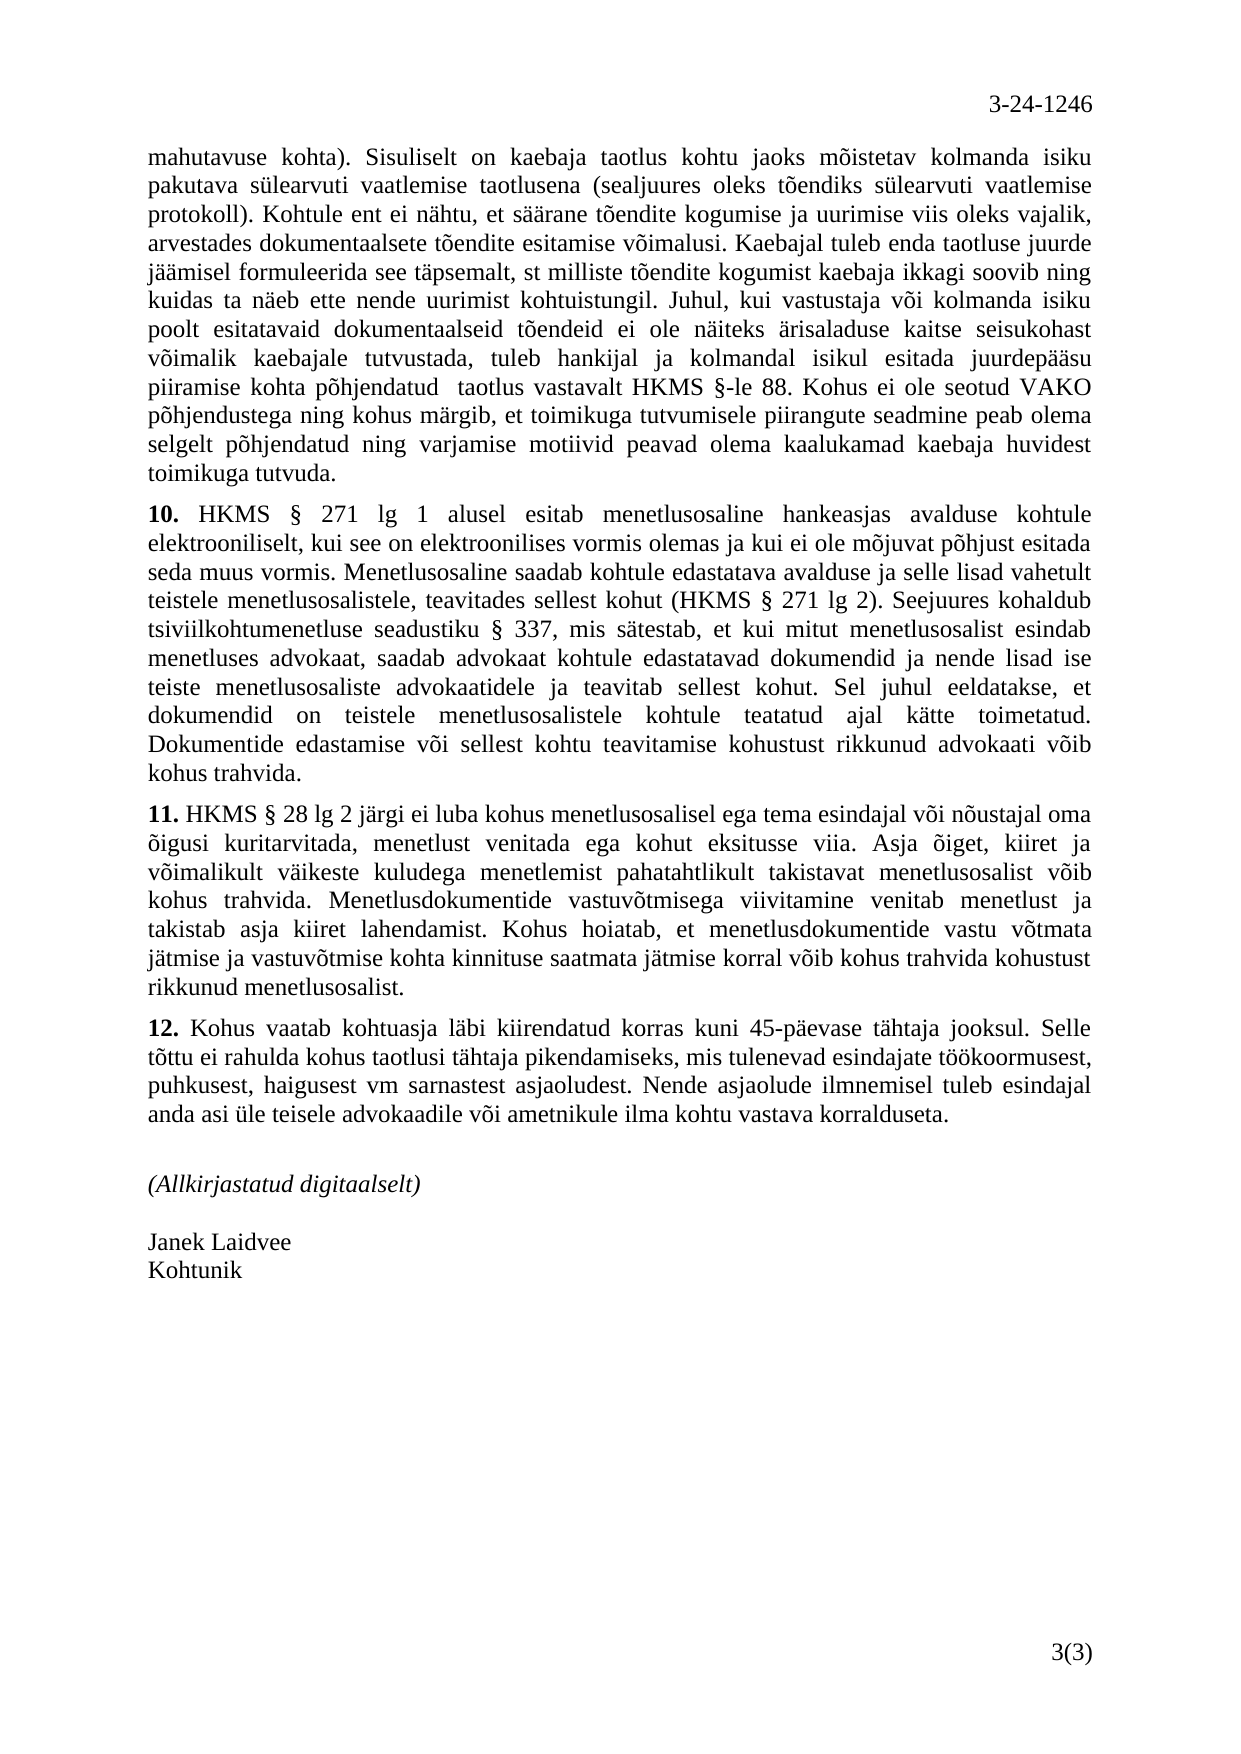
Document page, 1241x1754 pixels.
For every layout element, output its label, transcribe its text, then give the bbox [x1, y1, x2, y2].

list 10. HKMS § 271 lg 1 alusel esitab menetlusosaline hankeasjas avalduse kohtule elektrooniliselt, kui see on elektroonilises vormis olemas ja kui ei ole mõjuvat põhjust esitada seda muus vormis. Menetlusosaline saadab kohtule edastatava avalduse ja selle lisad vahetult teistele menetlusosalistele, teavitades sellest kohut (HKMS § 271 lg 2). Seejuures kohaldub tsiviilkohtumenetluse seadustiku § 337, mis sätestab, et kui mitut menetlusosalist esindab menetluses advokaat, saadab advokaat kohtule edastatavad dokumendid ja nende lisad ise teiste menetlusosaliste advokaatidele ja teavitab sellest kohut. Sel juhul eeldatakse, et dokumendid on teistele menetlusosalistele kohtule teatatud ajal kätte toimetatud. Dokumentide edastamise või sellest kohtu teavitamise kohustust rikkunud advokaati võib kohus trahvida. [148, 499, 1092, 787]
text (Allkirjastatud digitaalselt) [148, 1169, 1093, 1198]
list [148, 142, 1092, 487]
list 12. Kohus vaatab kohtuasja läbi kiirendatud korras kuni 45-päevase tähtaja jooksul. Selle tõttu ei rahulda kohus taotlusi tähtaja pikendamiseks, mis tulenevad esindajate töökoormusest, puhkusest, haigusest vm sarnastest asjaoludest. Nende asjaolude ilmnemisel tuleb esindajal anda asi üle teisele advokaadile või ametnikule ilma kohtu vastava korralduseta. [148, 1013, 1092, 1128]
text Kohtunik [148, 1256, 1092, 1284]
text Janek Laidvee [148, 1227, 1092, 1256]
list 11. HKMS § 28 lg 2 järgi ei luba kohus menetlusosalisel ega tema esindajal või nõustajal oma õigusi kuritarvitada, menetlust venitada ega kohut eksitusse viia. Asja õiget, kiiret ja võimalikult väikeste kuludega menetlemist pahatahtlikult takistavat menetlusosalist võib kohus trahvida. Menetlusdokumentide vastuvõtmisega viivitamine venitab menetlust ja takistab asja kiiret lahendamist. Kohus hoiatab, et menetlusdokumentide vastu võtmata jätmise ja vastuvõtmise kohta kinnituse saatmata jätmise korral võib kohus trahvida kohustust rikkunud menetlusosalist. [148, 799, 1092, 1001]
